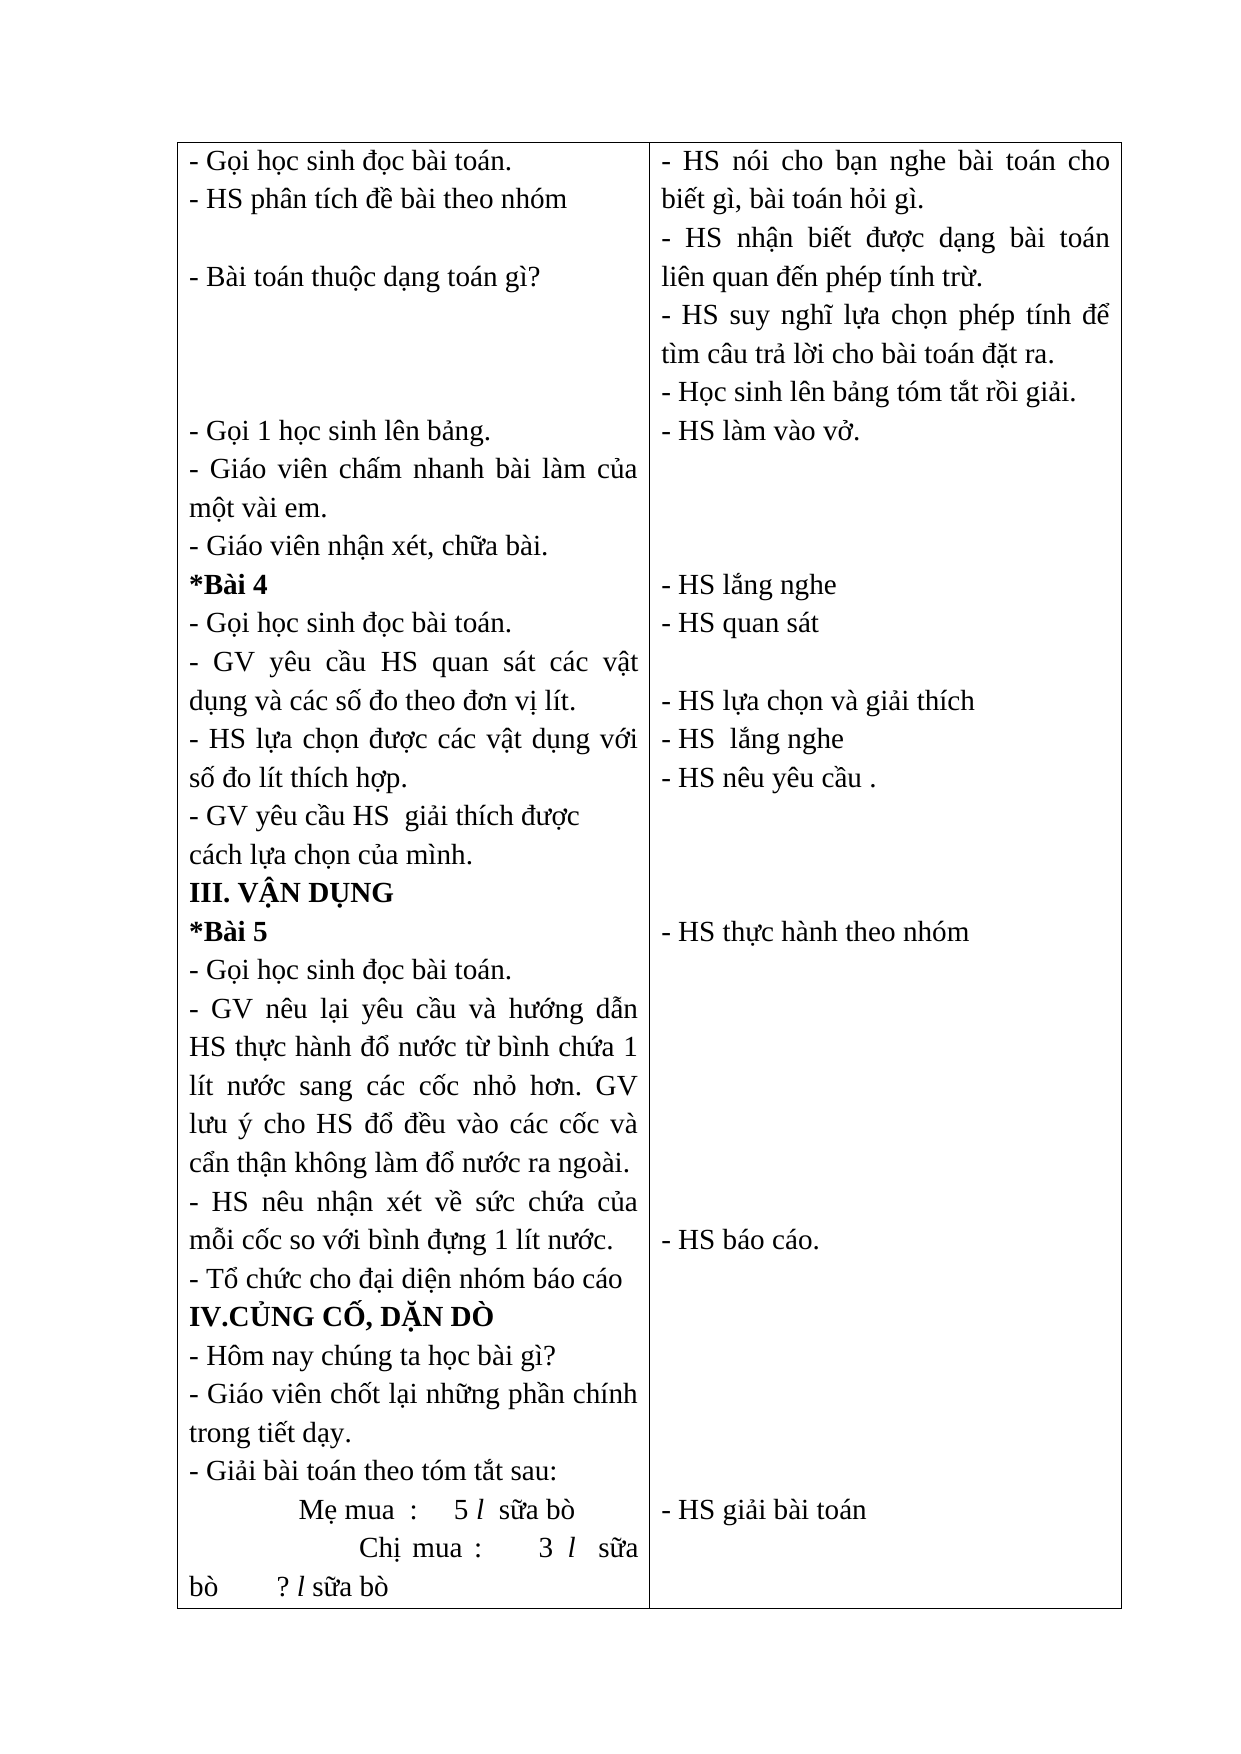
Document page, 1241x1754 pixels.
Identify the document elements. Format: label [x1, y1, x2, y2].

table_cell [650, 143, 1121, 1608]
table_cell [178, 143, 649, 1608]
